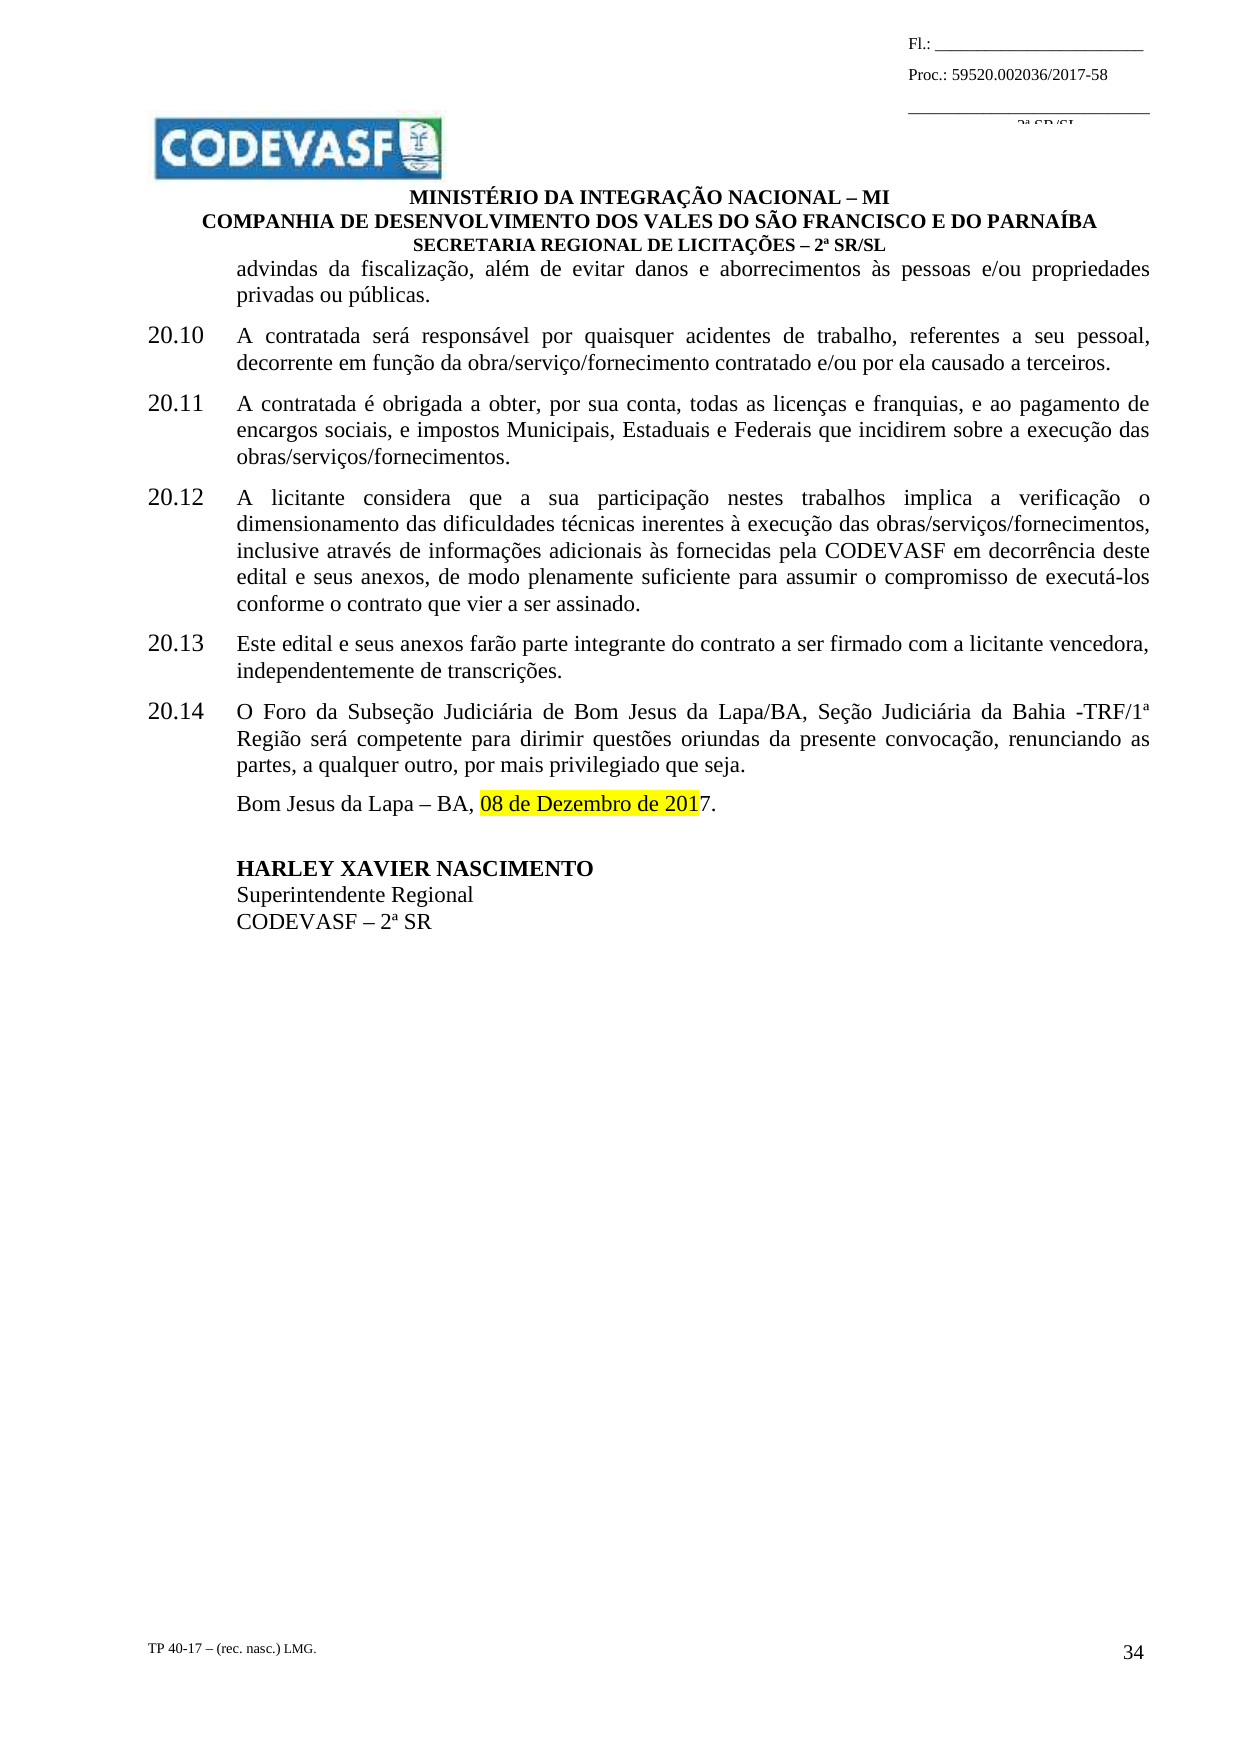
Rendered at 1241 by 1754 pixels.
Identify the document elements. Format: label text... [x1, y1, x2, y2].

list Este edital e seus anexos farão parte integrante do contrato a ser firmado com a licitante vencedora, independentemente de transcrições. [148, 628, 1152, 683]
text Bom Jesus da Lapa – BA, 08 de Dezembro de 2017. [699, 790, 1132, 816]
list O Foro da Subseção Judiciária de Bom Jesus da Lapa/BA, Seção Judiciária da Bahia -TRF/1ª Região será competente para dirimir questões oriundas da presente convocação, renunciando as partes, a qualquer outro, por mais privilegiado que seja. [148, 696, 1152, 777]
text Bom Jesus da Lapa – BA, 08 de Dezembro de 2017. [236, 790, 480, 816]
text Superintendente Regional [236, 882, 1152, 908]
list A licitante considera que a sua participação nestes trabalhos implica a verificação o dimensionamento das dificuldades técnicas inerentes à execução das obras/serviços/fornecimentos, inclusive através de informações adicionais às fornecidas pela CODEVASF em decorrência deste edital e seus anexos, de modo plenamente suficiente para assumir o compromisso de executá-los conforme o contrato que vier a ser assinado. [148, 482, 1152, 616]
list A contratada será responsável por quaisquer acidentes de trabalho, referentes a seu pessoal, decorrente em função da obra/serviço/fornecimento contratado e/ou por ela causado a terceiros. [148, 320, 1152, 375]
text HARLEY XAVIER NASCIMENTO [236, 855, 1152, 882]
text CODEVASF – 2ª SR [236, 908, 1152, 934]
list A contratada é obrigada a obter, por sua conta, todas as licenças e franquias, e ao pagamento de encargos sociais, e impostos Municipais, Estaduais e Federais que incidirem sobre a execução das obras/serviços/fornecimentos. [148, 388, 1152, 469]
picture [147, 110, 448, 186]
